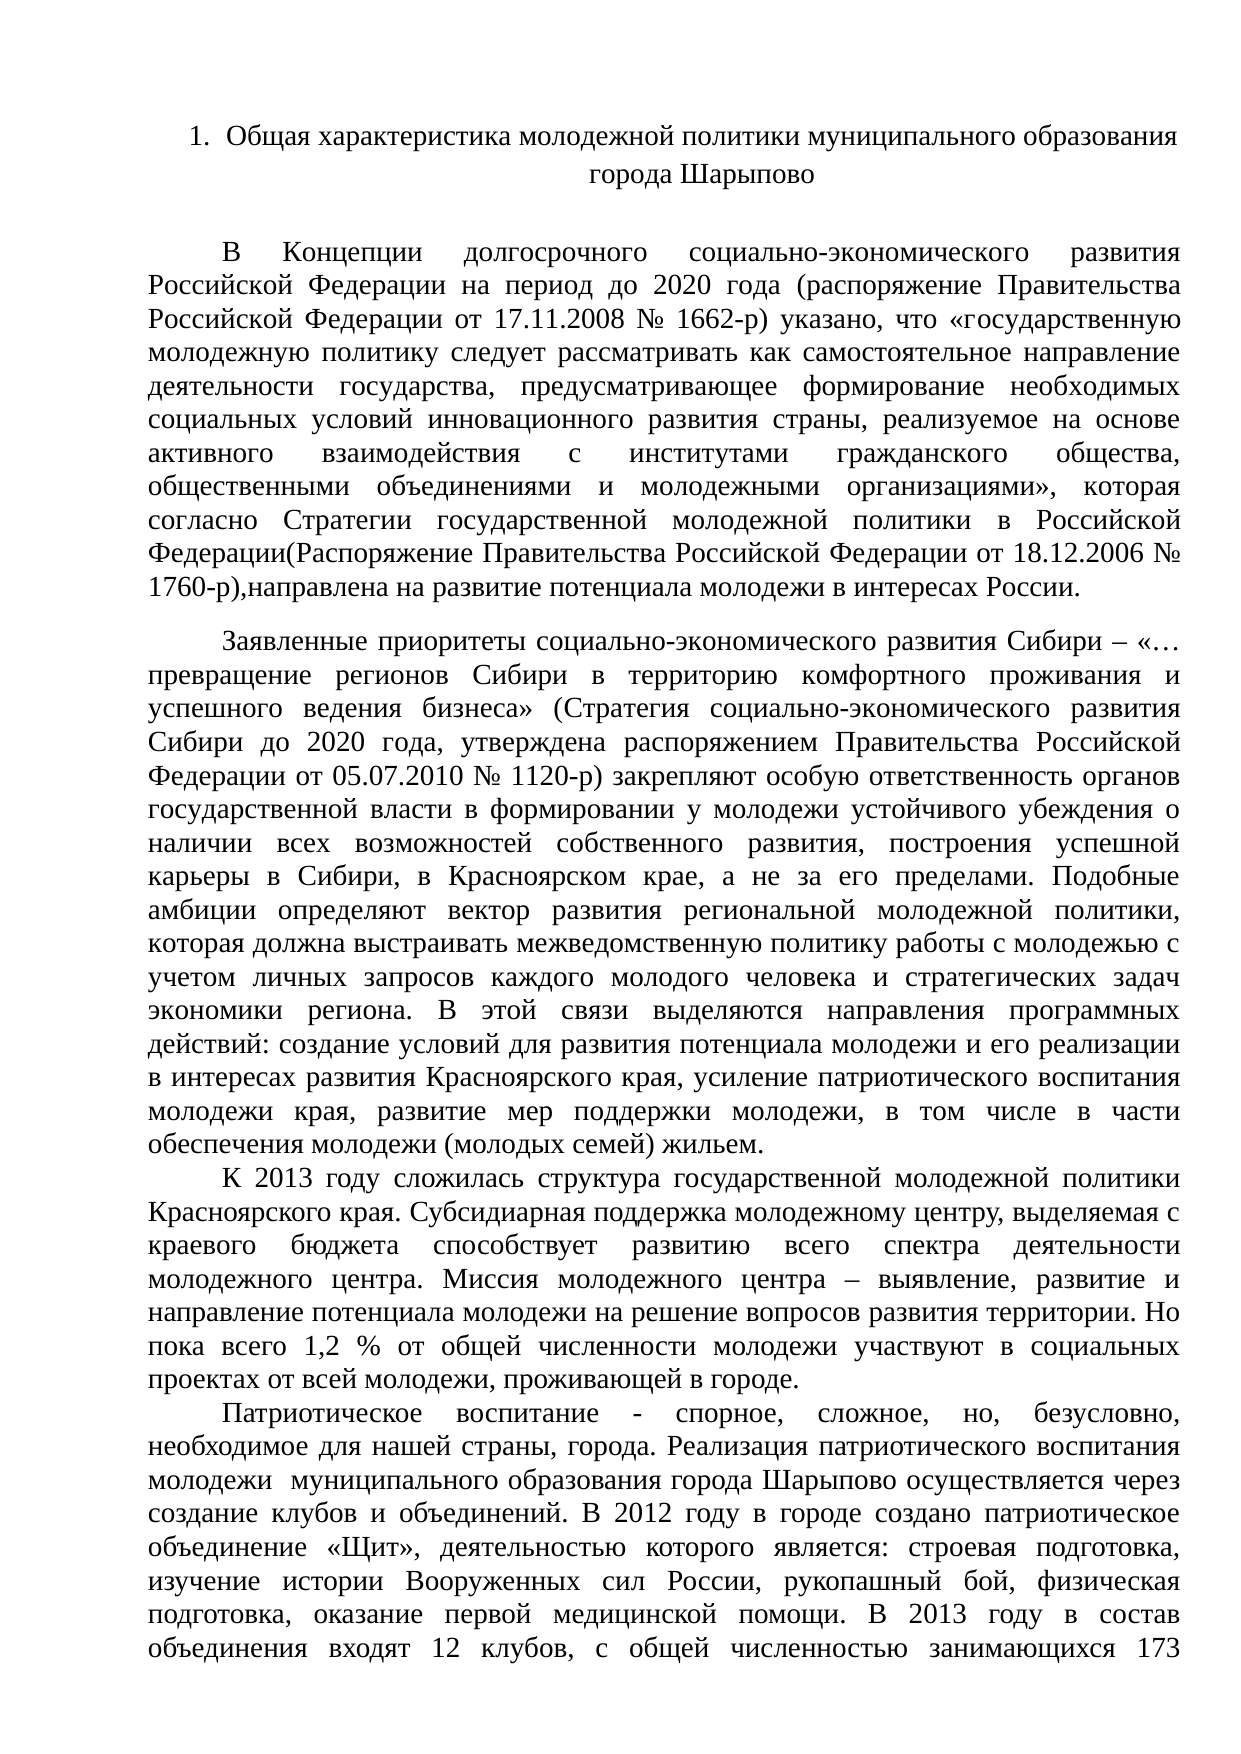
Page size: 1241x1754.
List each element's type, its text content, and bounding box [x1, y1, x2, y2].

title К 2013 году сложилась структура государственной молодежной политики Красноярского края. Субсидиарная поддержка молодежному центру, выделяемая с краевого бюджета способствует развитию всего спектра деятельности молодежного центра. Миссия молодежного центра – выявление, развитие и направление потенциала молодежи на решение вопросов развития территории. Но пока всего 1,2 % от общей численности молодежи участвуют в социальных проектах от всей молодежи, проживающей в городе. [148, 1160, 1181, 1395]
list Общая характеристика молодежной политики муниципального образования города Шарыпово [185, 118, 1181, 190]
text Заявленные приоритеты социально-экономического развития Сибири – «…превращение регионов Сибири в территорию комфортного проживания и успешного ведения бизнеса» (Стратегия социально-экономического развития Сибири до 2020 года, утверждена распоряжением Правительства Российской Федерации от 05.07.2010 № 1120-р) закрепляют особую ответственность органов государственной власти в формировании у молодежи устойчивого убеждения о наличии всех возможностей собственного развития, построения успешной карьеры в Сибири, в Красноярском крае, а не за его пределами. Подобные амбиции определяют вектор развития региональной молодежной политики, которая должна выстраивать межведомственную политику работы с молодежью с учетом личных запросов каждого молодого человека и стратегических задач экономики региона. В этой связи выделяются направления программных действий: создание условий для развития потенциала молодежи и его реализации в интересах развития Красноярского края, усиление патриотического воспитания молодежи края, развитие мер поддержки молодежи, в том числе в части обеспечения молодежи (молодых семей) жильем. [148, 623, 1181, 1160]
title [148, 1395, 1181, 1663]
list В Концепции долгосрочного социально-экономического развития Российской Федерации на период до 2020 года (распоряжение Правительства Российской Федерации от 17.11.2008 № 1662-р) указано, что «государственную молодежную политику следует рассматривать как самостоятельное направление деятельности государства, предусматривающее формирование необходимых социальных условий инновационного развития страны, реализуемое на основе активного взаимодействия с институтами гражданского общества, общественными объединениями и молодежными организациями», которая согласно Стратегии государственной молодежной политики в Российской Федерации(Распоряжение Правительства Российской Федерации от 18.12.2006 № 1760-р),направлена на развитие потенциала молодежи в интересах России. [148, 234, 1181, 603]
